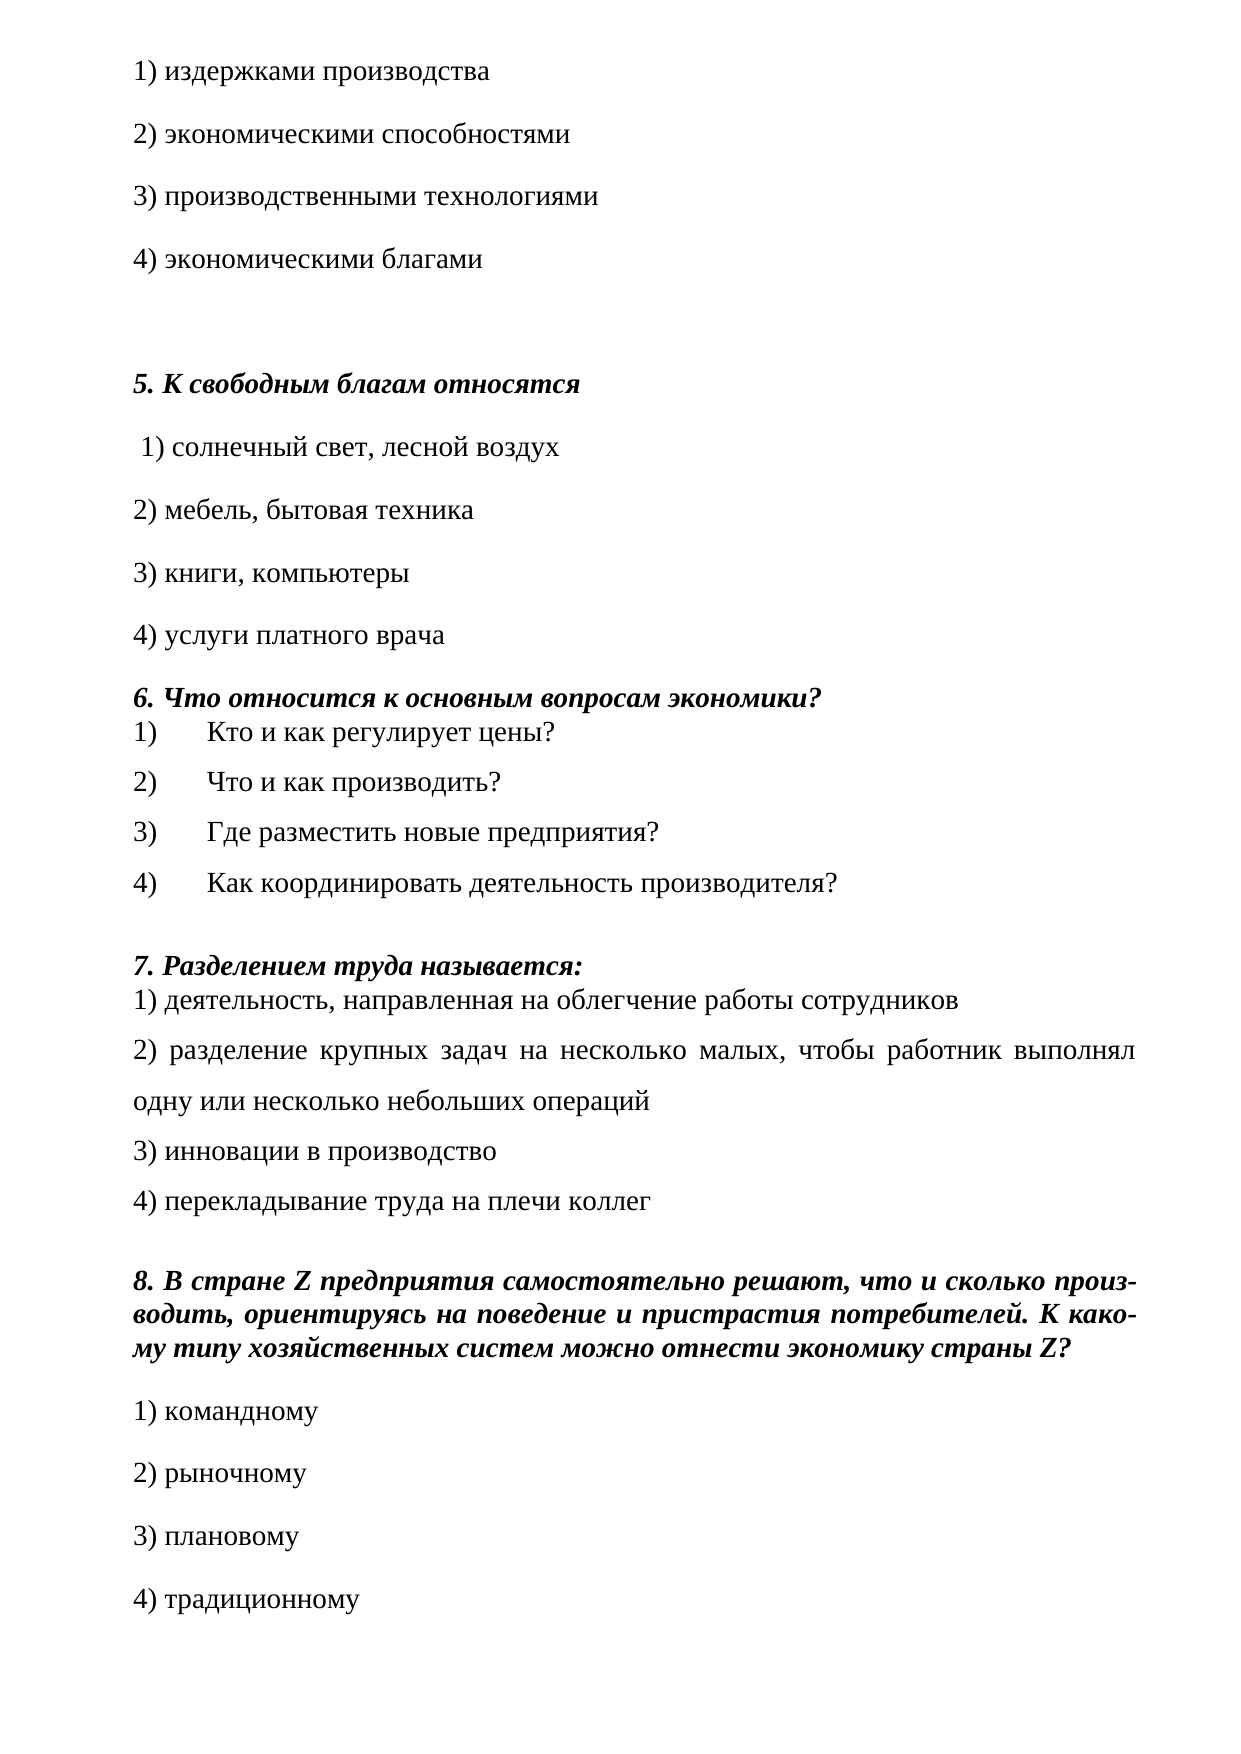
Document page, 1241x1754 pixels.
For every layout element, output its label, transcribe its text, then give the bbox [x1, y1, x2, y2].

text 2) рыночному [133, 1455, 1137, 1489]
text 2) мебель, бытовая техника [133, 492, 1137, 526]
text 1) деятельность, направленная на облегчение работы сотрудников [133, 982, 1137, 1016]
text 4) традиционному [133, 1581, 1137, 1614]
text 7. Разделением труда называется: [133, 948, 1137, 982]
text 3) книги, компьютеры [133, 555, 1137, 588]
text 4) экономическими благами [133, 241, 1137, 275]
text 2) экономическими способностями [133, 116, 1137, 149]
text 2) Что и как производить? [133, 764, 1137, 798]
text 1) командному [133, 1393, 1137, 1426]
text 3) инновации в производство [133, 1133, 1137, 1167]
text 1) солнечный свет, лесной воздух [133, 429, 1137, 463]
text 3) производственными технологиями [133, 178, 1137, 212]
text 3) плановому [133, 1518, 1137, 1552]
text 8. В стране Z предприятия самостоятельно решают, что и сколько производить, ориентируясь на поведение и пристрастия потребителей. К какому типу хозяйственных систем можно отнести экономику страны Z? [133, 1263, 1137, 1363]
text 3) Где разместить новые предприятия? [133, 814, 1137, 848]
text 4) Как координировать деятельность производителя? [133, 865, 1137, 898]
text 2) разделение крупных задач на несколько малых, чтобы работник выполнял одну или несколько небольших операций [133, 1032, 1137, 1116]
text 5. К свободным благам относятся [133, 367, 1137, 400]
text 4) услуги платного врача [133, 617, 1137, 651]
text 6. Что относится к основным вопросам экономики? [133, 680, 1137, 714]
text 1) издержками производства [133, 53, 1137, 87]
text 1) Кто и как регулирует цены? [133, 714, 1137, 747]
text 4) перекладывание труда на плечи коллег [133, 1183, 1137, 1217]
